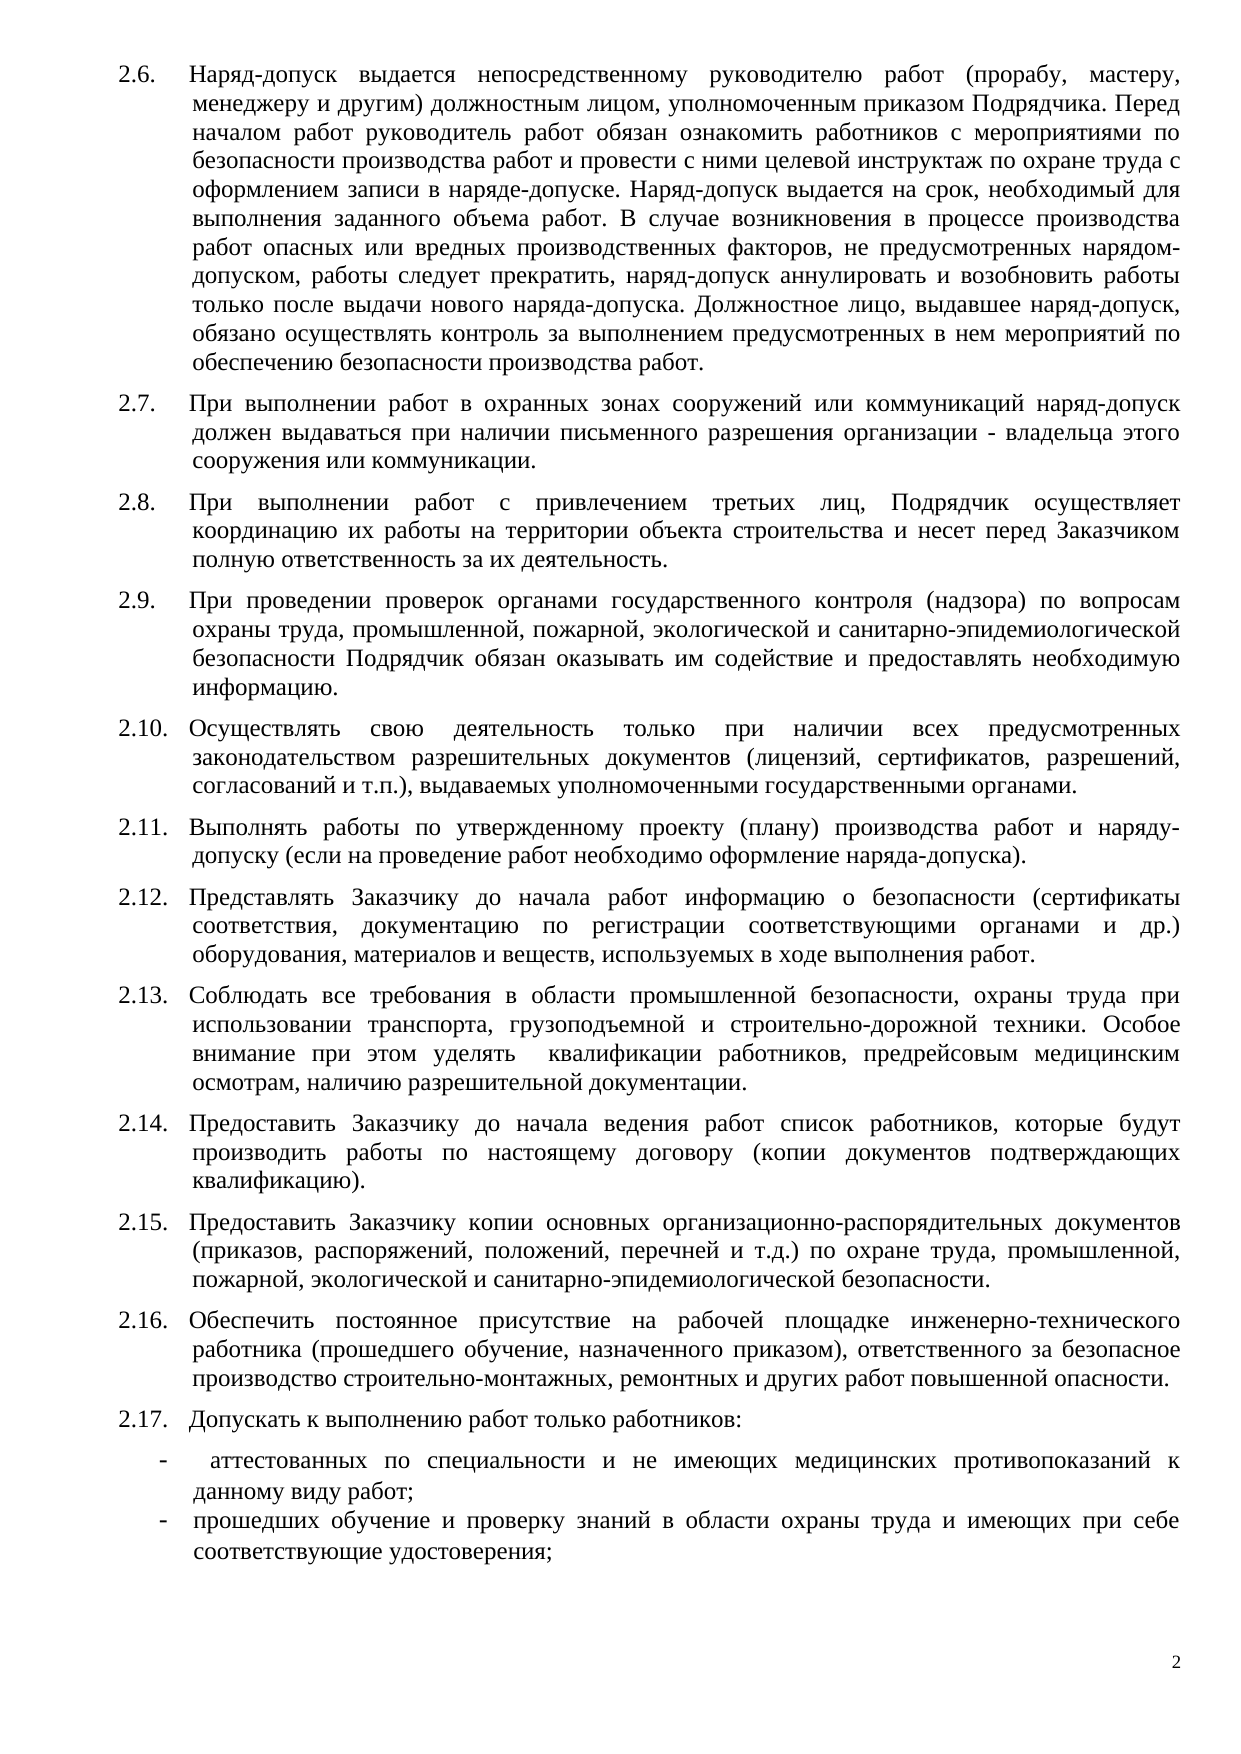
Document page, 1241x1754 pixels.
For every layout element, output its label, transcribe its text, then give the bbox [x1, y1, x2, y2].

list При проведении проверок органами государственного контроля (надзора) по вопросам охраны труда, промышленной, пожарной, экологической и санитарно-эпидемиологической безопасности Подрядчик обязан оказывать им содействие и предоставлять необходимую информацию. [118, 585, 1181, 700]
list Наряд-допуск выдается непосредственному руководителю работ (прорабу, мастеру, менеджеру и другим) должностным лицом, уполномоченным приказом Подрядчика. Перед началом работ руководитель работ обязан ознакомить работников с мероприятиями по безопасности производства работ и провести с ними целевой инструктаж по охране труда с оформлением записи в наряде-допуске. Наряд-допуск выдается на срок, необходимый для выполнения заданного объема работ. В случае возникновения в процессе производства работ опасных или вредных производственных факторов, не предусмотренных нарядом-допуском, работы следует прекратить, наряд-допуск аннулировать и возобновить работы только после выдачи нового наряда-допуска. Должностное лицо, выдавшее наряд-допуск, обязано осуществлять контроль за выполнением предусмотренных в нем мероприятий по обеспечению безопасности производства работ. [118, 59, 1181, 375]
list аттестованных по специальности и не имеющих медицинских противопоказаний к данному виду работ; [156, 1445, 1181, 1505]
list Представлять Заказчику до начала работ информацию о безопасности (сертификаты соответствия, документацию по регистрации соответствующими органами и др.) оборудования, материалов и веществ, используемых в ходе выполнения работ. [118, 882, 1181, 968]
list При выполнении работ в охранных зонах сооружений или коммуникаций наряд-допуск должен выдаваться при наличии письменного разрешения организации - владельца этого сооружения или коммуникации. [118, 388, 1181, 474]
list Допускать к выполнению работ только работников: [118, 1404, 1181, 1433]
list Предоставить Заказчику копии основных организационно-распорядительных документов (приказов, распоряжений, положений, перечней и т.д.) по охране труда, промышленной, пожарной, экологической и санитарно-эпидемиологической безопасности. [118, 1207, 1181, 1293]
list При выполнении работ с привлечением третьих лиц, Подрядчик осуществляет координацию их работы на территории объекта строительства и несет перед Заказчиком полную ответственность за их деятельность. [118, 487, 1181, 573]
list Соблюдать все требования в области промышленной безопасности, охраны труда при использовании транспорта, грузоподъемной и строительно-дорожной техники. Особое внимание при этом уделять квалификации работников, предрейсовым медицинским осмотрам, наличию разрешительной документации. [118, 980, 1181, 1095]
list Обеспечить постоянное присутствие на рабочей площадке инженерно-технического работника (прошедшего обучение, назначенного приказом), ответственного за безопасное производство строительно-монтажных, ремонтных и других работ повышенной опасности. [118, 1305, 1181, 1392]
list Предоставить Заказчику до начала ведения работ список работников, которые будут производить работы по настоящему договору (копии документов подтверждающих квалификацию). [118, 1108, 1181, 1194]
list прошедших обучение и проверку знаний в области охраны труда и имеющих при себе соответствующие удостоверения; [156, 1505, 1181, 1564]
list Выполнять работы по утвержденному проекту (плану) производства работ и наряду-допуску (если на проведение работ необходимо оформление наряда-допуска). [118, 812, 1181, 869]
list Осуществлять свою деятельность только при наличии всех предусмотренных законодательством разрешительных документов (лицензий, сертификатов, разрешений, согласований и т.п.), выдаваемых уполномоченными государственными органами. [118, 713, 1181, 799]
